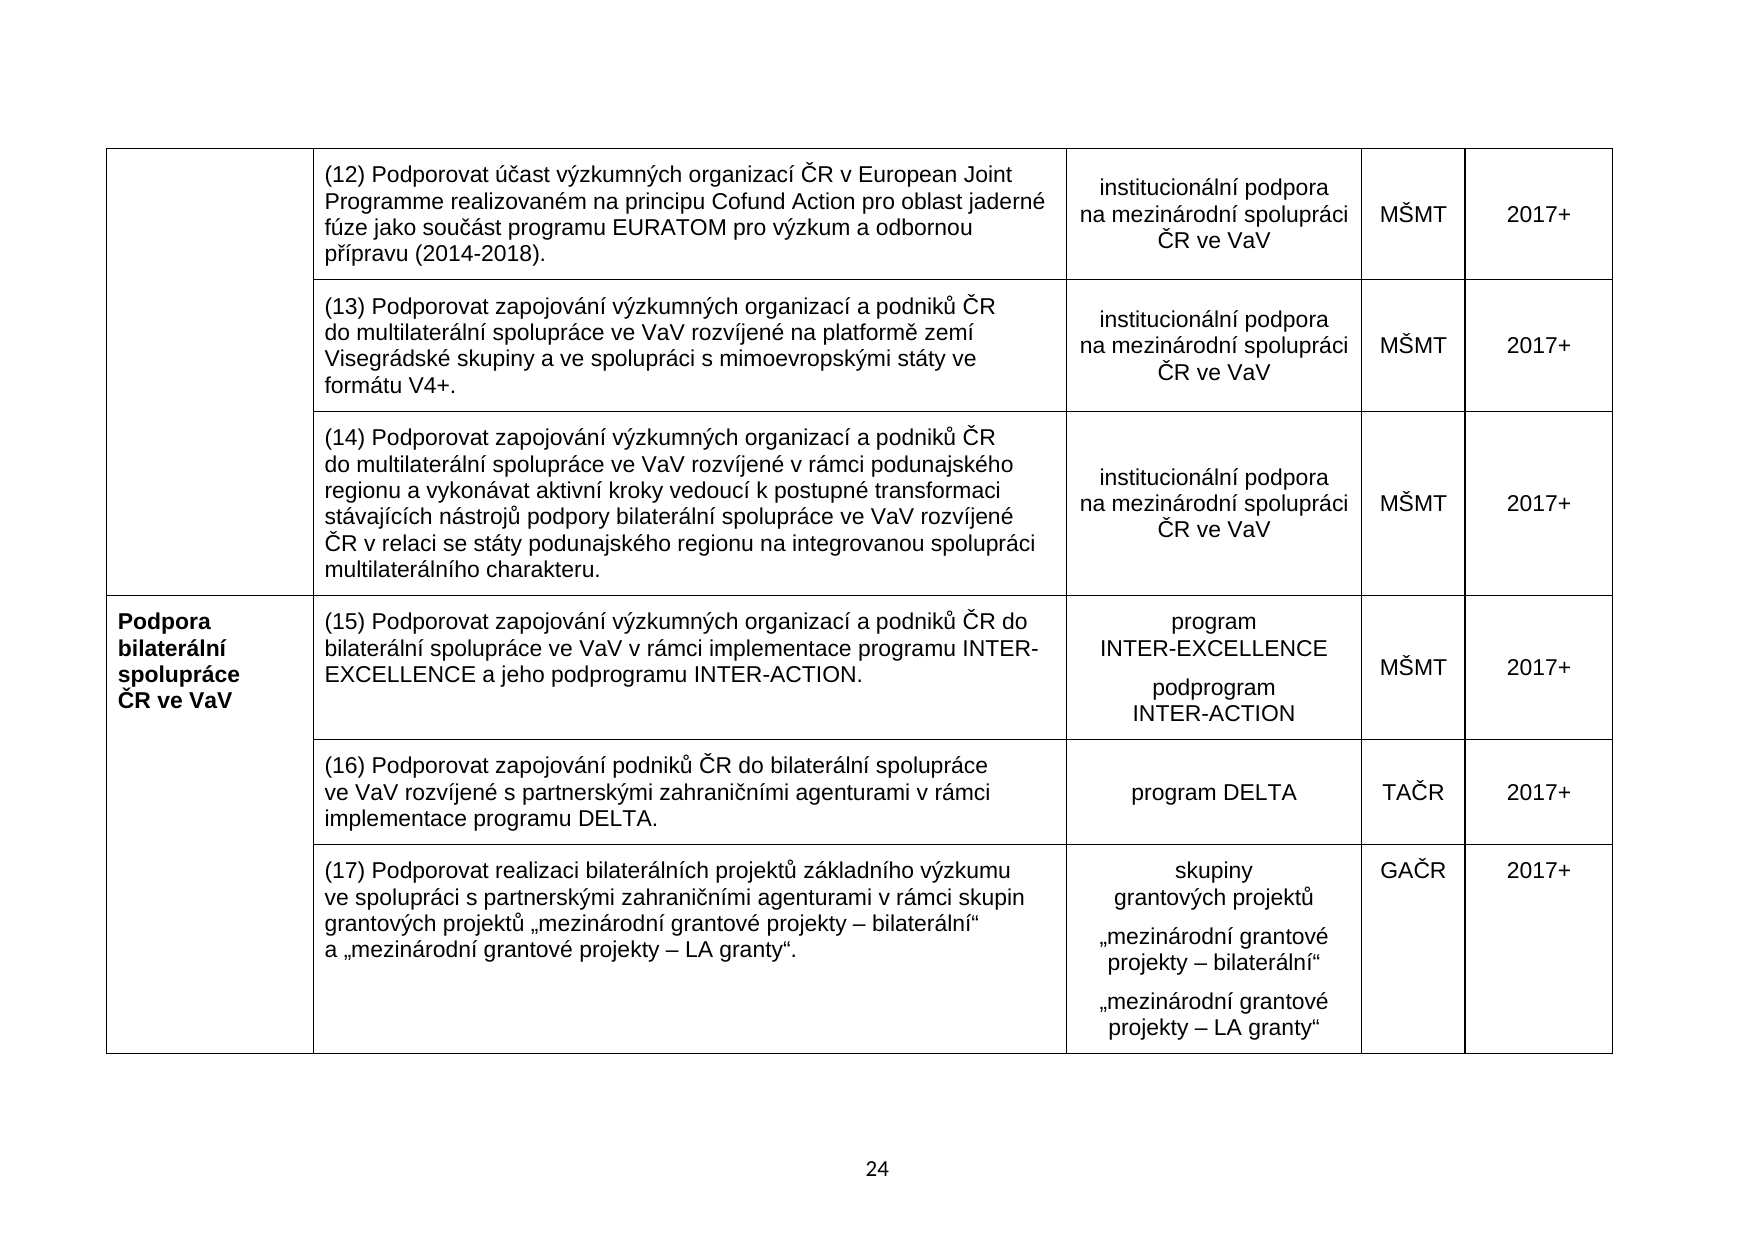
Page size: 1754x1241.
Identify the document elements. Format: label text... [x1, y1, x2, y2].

table_cell (14) Podporovat zapojování výzkumných organizací a podniků ČR do multilaterální spolupráce ve VaV rozvíjené v rámci podunajského regionu a vykonávat aktivní kroky vedoucí k postupné transformaci stávajících nástrojů podpory bilaterální spolupráce ve VaV rozvíjené ČR v relaci se státy podunajského regionu na integrovanou spolupráci multilaterálního charakteru. [314, 412, 1066, 595]
table_cell 2017+ [1466, 845, 1612, 1053]
table_cell 2017+ [1466, 149, 1612, 279]
table_cell (16) Podporovat zapojování podniků ČR do bilaterální spolupráce ve VaV rozvíjené s partnerskými zahraničními agenturami v rámci implementace programu DELTA. [314, 740, 1066, 844]
table_cell MŠMT [1362, 596, 1464, 739]
table_cell MŠMT [1362, 412, 1464, 595]
table_cell GAČR [1362, 845, 1464, 1053]
table_cell MŠMT [1362, 280, 1464, 411]
table_cell 2017+ [1466, 280, 1612, 411]
table_cell institucionální podpora na mezinárodní spolupráci ČR ve VaV [1067, 412, 1361, 595]
table_cell program DELTA [1067, 740, 1361, 844]
table_cell (13) Podporovat zapojování výzkumných organizací a podniků ČR do multilaterální spolupráce ve VaV rozvíjené na platformě zemí Visegrádské skupiny a ve spolupráci s mimoevropskými státy ve formátu V4+. [314, 280, 1066, 411]
table_cell 2017+ [1466, 596, 1612, 739]
table_cell TAČR [1362, 740, 1464, 844]
table_cell (12) Podporovat účast výzkumných organizací ČR v European Joint Programme realizovaném na principu Cofund Action pro oblast jaderné fúze jako součást programu EURATOM pro výzkum a odbornou přípravu (2014-2018). [314, 149, 1066, 279]
table_cell skupiny grantových projektů „mezinárodní grantové projekty – bilaterální“ „mezinárodní grantové projekty – LA granty“ [1067, 845, 1361, 1053]
table_cell (17) Podporovat realizaci bilaterálních projektů základního výzkumu ve spolupráci s partnerskými zahraničními agenturami v rámci skupin grantových projektů „mezinárodní grantové projekty – bilaterální“ a „mezinárodní grantové projekty – LA granty“. [314, 845, 1066, 1053]
table_cell institucionální podpora na mezinárodní spolupráci ČR ve VaV [1067, 280, 1361, 411]
table_cell (15) Podporovat zapojování výzkumných organizací a podniků ČR do bilaterální spolupráce ve VaV v rámci implementace programu INTER-EXCELLENCE a jeho podprogramu INTER-ACTION. [314, 596, 1066, 739]
table_cell program INTER-EXCELLENCE podprogram INTER-ACTION [1067, 596, 1361, 739]
table_cell Podpora bilaterální spolupráce ČR ve VaV [107, 596, 313, 1053]
table_cell 2017+ [1466, 412, 1612, 595]
table_cell 2017+ [1466, 740, 1612, 844]
table_cell MŠMT [1362, 149, 1464, 279]
table_cell institucionální podpora na mezinárodní spolupráci ČR ve VaV [1067, 149, 1361, 279]
